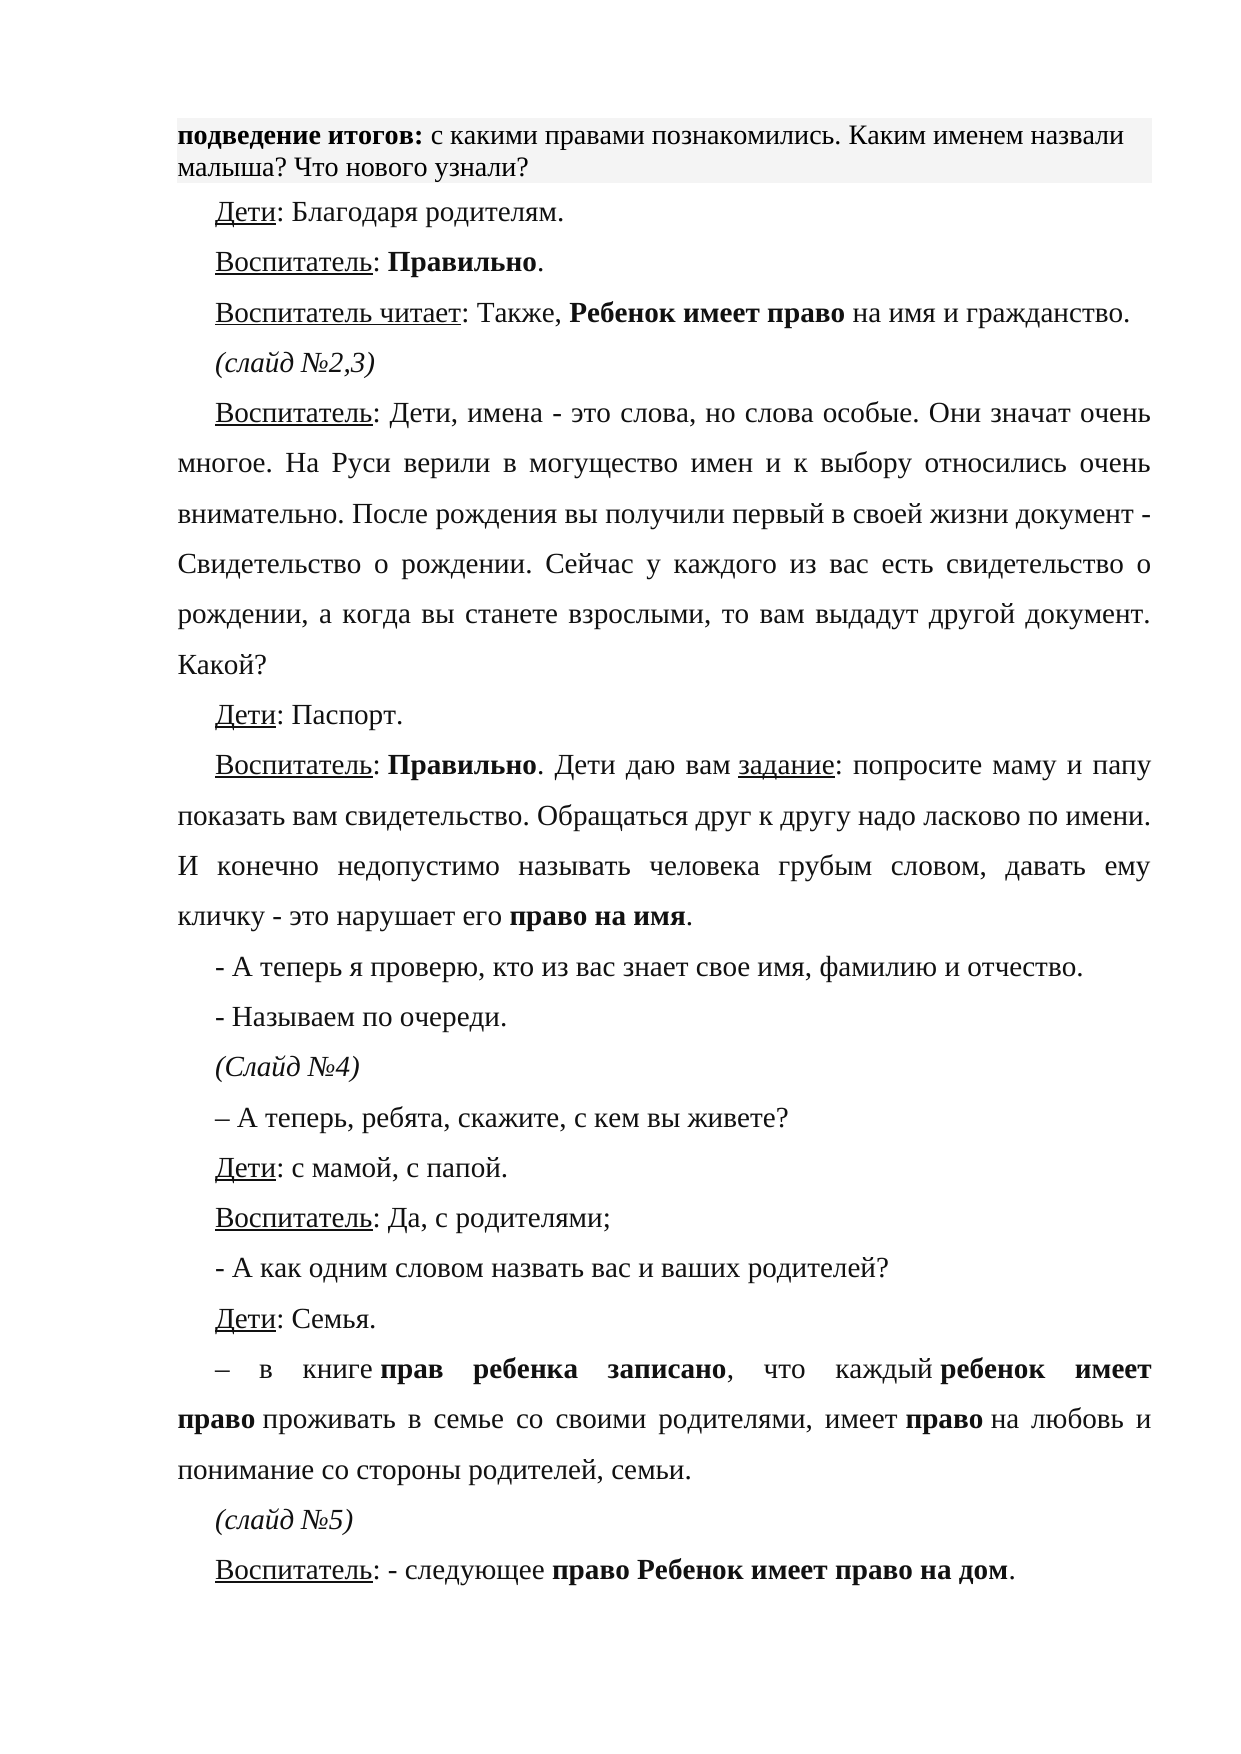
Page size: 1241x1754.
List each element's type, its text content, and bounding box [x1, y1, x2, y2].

text Воспитатель: Да, с родителями; [177, 1200, 1152, 1234]
text - А теперь я проверю, кто из вас знает свое имя, фамилию и отчество. [177, 949, 1152, 982]
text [177, 118, 1152, 183]
text Дети: Семья. [177, 1301, 1152, 1334]
text (Слайд №4) [177, 1049, 1152, 1083]
text - А как одним словом назвать вас и ваших родителей? [177, 1251, 1152, 1284]
text Дети: Благодаря родителям. [177, 194, 1152, 228]
text Воспитатель: Правильно. [177, 244, 1152, 278]
text Дети: Паспорт. [177, 697, 1152, 731]
text (слайд №5) [177, 1502, 1152, 1536]
text Воспитатель читает: Также, Ребенок имеет право на имя и гражданство. [177, 295, 1152, 328]
text - Называем по очереди. [177, 999, 1152, 1033]
text – в книге прав ребенка записано, что каждый ребенок имеет право проживать в семье со своими родителями, имеет право на любовь и понимание со стороны родителей, семьи. [177, 1351, 1152, 1485]
text Дети: с мамой, с папой. [177, 1150, 1152, 1183]
text (слайд №2,3) [177, 345, 1152, 378]
text – А теперь, ребята, скажите, с кем вы живете? [177, 1100, 1152, 1133]
text Воспитатель: Правильно. Дети даю вам задание: попросите маму и папу показать вам свидетельство. Обращаться друг к другу надо ласково по имени. И конечно недопустимо называть человека грубым словом, давать ему кличку - это нарушает его право на имя. [177, 747, 1152, 932]
text Воспитатель: Дети, имена - это слова, но слова особые. Они значат очень многое. На Руси верили в могущество имен и к выбору относились очень внимательно. После рождения вы получили первый в своей жизни документ - Свидетельство о рождении. Сейчас у каждого из вас есть свидетельство о рождении, а когда вы станете взрослыми, то вам выдадут другой документ. Какой? [177, 395, 1152, 680]
text Воспитатель: - следующее право Ребенок имеет право на дом. [177, 1552, 1152, 1586]
